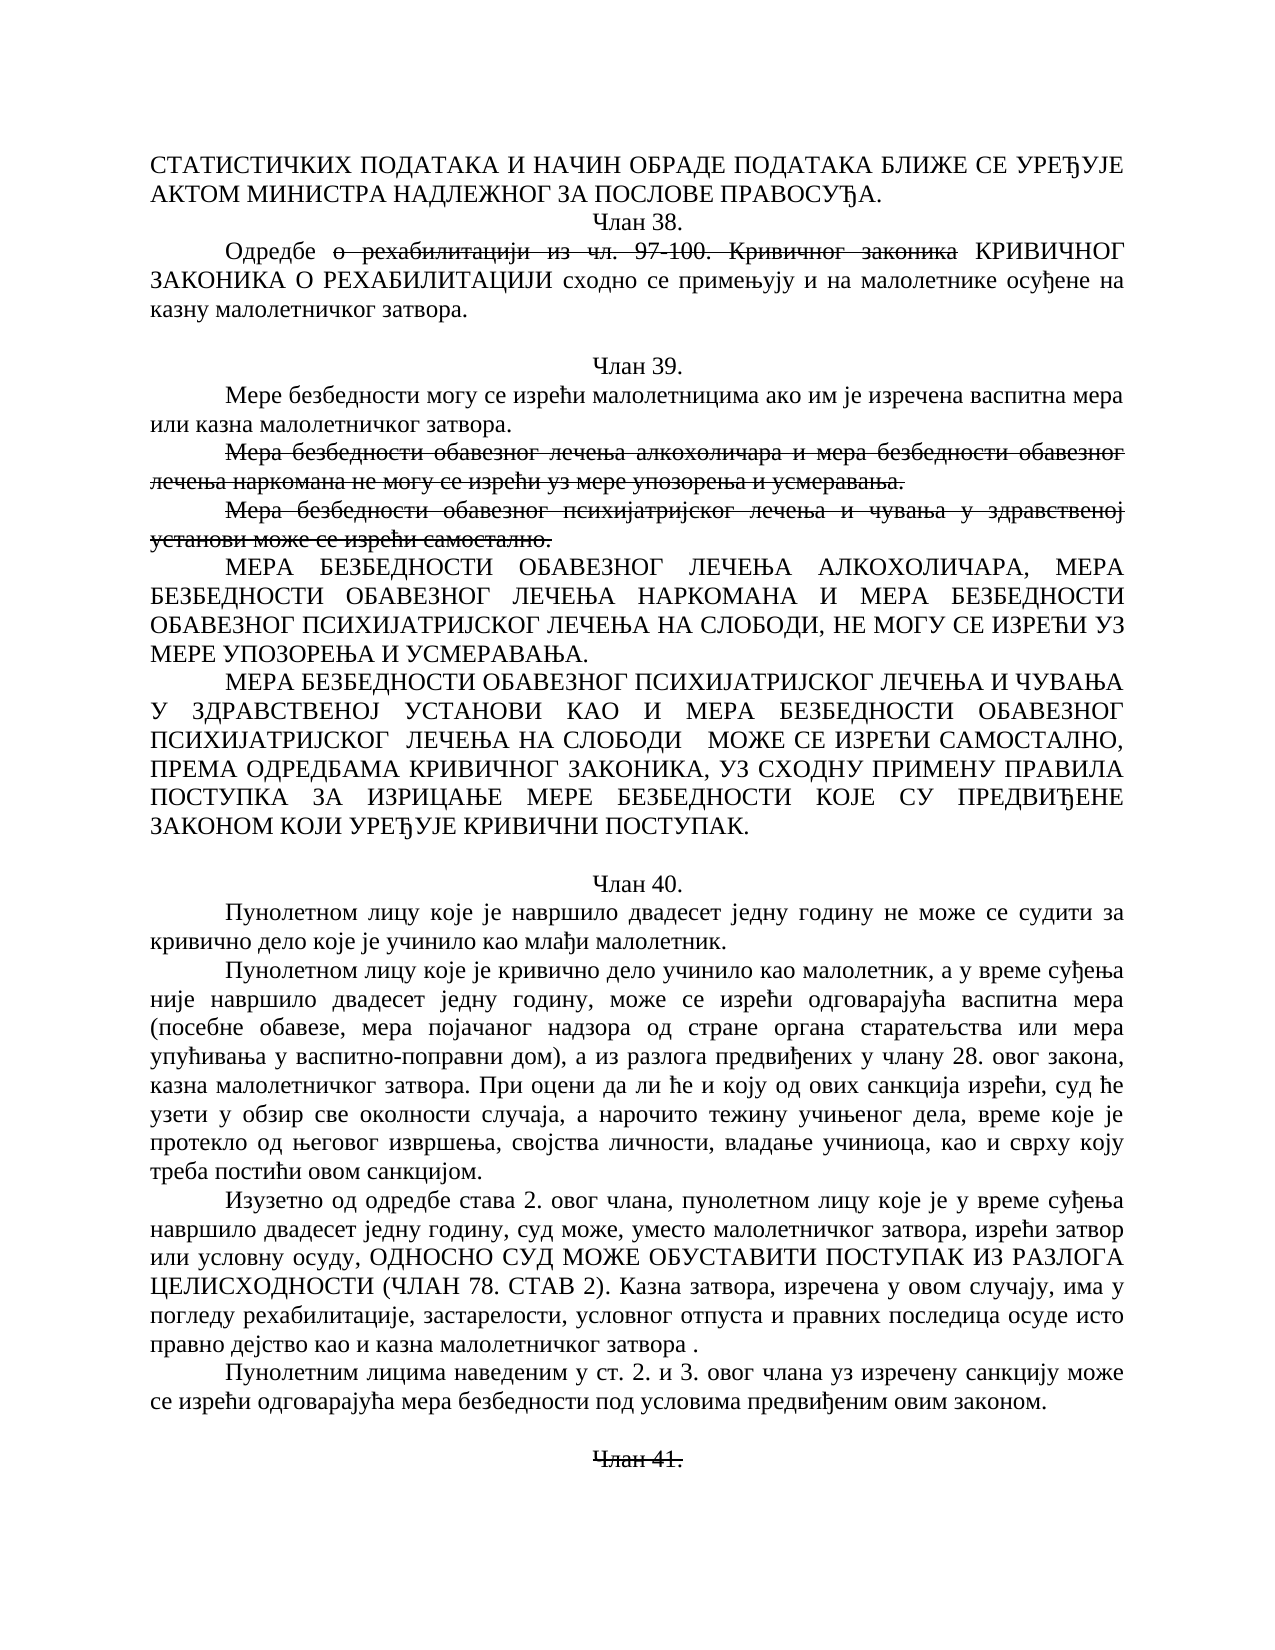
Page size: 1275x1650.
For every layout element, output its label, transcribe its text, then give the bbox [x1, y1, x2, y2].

text Изузетно од одредбе става 2. овог члана, пунолетном лицу које је у време суђења навршило двадесет једну годину, суд може, уместо малолетничког затвора, изрећи затвор или условну осуду, ОДНОСНО СУД МОЖЕ ОБУСТАВИТИ ПОСТУПАК ИЗ РАЗЛОГА ЦЕЛИСХОДНОСТИ (ЧЛАН 78. СТАВ 2). Казна затвора, изречена у овом случају, има у погледу рехабилитације, застарелости, условног отпуста и правних последица осуде исто правно дејство као и казна малолетничког затвора . [150, 1185, 1125, 1357]
text Пунолетном лицу које је кривично дело учинило као малолетник, а у време суђења није навршило двадесет једну годину, може се изрећи одговарајућа васпитна мера (посебне обавезе, мера појачаног надзора од стране органа старатељства или мера упућивања у васпитно-поправни дом), а из разлога предвиђених у члану 28. овог закона, казна малолетничког затвора. При оцени да ли ће и коју од ових санкција изрећи, суд ће узети у обзир све околности случаја, а нарочито тежину учињеног дела, време које је протекло од његовог извршења, својства личности, владање учиниоца, као и сврху коју треба постићи овом санкцијом. [150, 955, 1125, 1185]
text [150, 150, 1125, 207]
text Пунолетном лицу које је навршило двадесет једну годину не може се судити за кривично дело које је учинило као млађи малолетник. [150, 897, 1125, 955]
text Мера безбедности обавезног психијатријског лечења и чувања у здравственој установи може се изрећи самостално. [150, 495, 1125, 552]
text Члан 38. [150, 207, 1125, 236]
text Члан 41. [150, 1444, 1125, 1472]
text Члан 39. [150, 351, 1125, 380]
text Мера безбедности обавезног лечења алкохоличара и мера безбедности обавезног лечења наркомана не могу се изрећи уз мере упозорења и усмеравања. [150, 437, 1125, 495]
text Мере безбедности могу се изрећи малолетницима ако им је изречена васпитна мера или казна малолетничког затвора. [150, 380, 1125, 437]
text Члан 40. [150, 869, 1125, 897]
text Мера безбедности обавезног лечења алкохоличара, мера безбедности обавезног лечења наркомана и мера безбедности обавезног психијатријског лечења на слободи, не могу се изрећи уз мере упозорења и усмеравања. [150, 552, 1125, 667]
text Мера безбедности обавезног психијатријског лечења и чувања у здравственој установи као и мера безбедности обавезног психијатријског лечења на слободи може се изрећи самостално, према одредбама Кривичног законика, уз сходну примену правила поступка за изрицање мере безбедности које су предвиђене законом који уређује кривични поступак. [150, 667, 1125, 840]
text Пунолетним лицима наведеним у ст. 2. и 3. овог члана уз изречену санкцију може се изрећи одговарајућа мера безбедности под условима предвиђеним овим законом. [150, 1357, 1125, 1415]
text Одредбе о рехабилитацији из чл. 97-100. Кривичног законика КРИВИЧНОГ ЗАКОНИКА О РЕХАБИЛИТАЦИЈИ сходно се примењују и на малолетнике осуђене на казну малолетничког затвора. [150, 236, 1125, 322]
